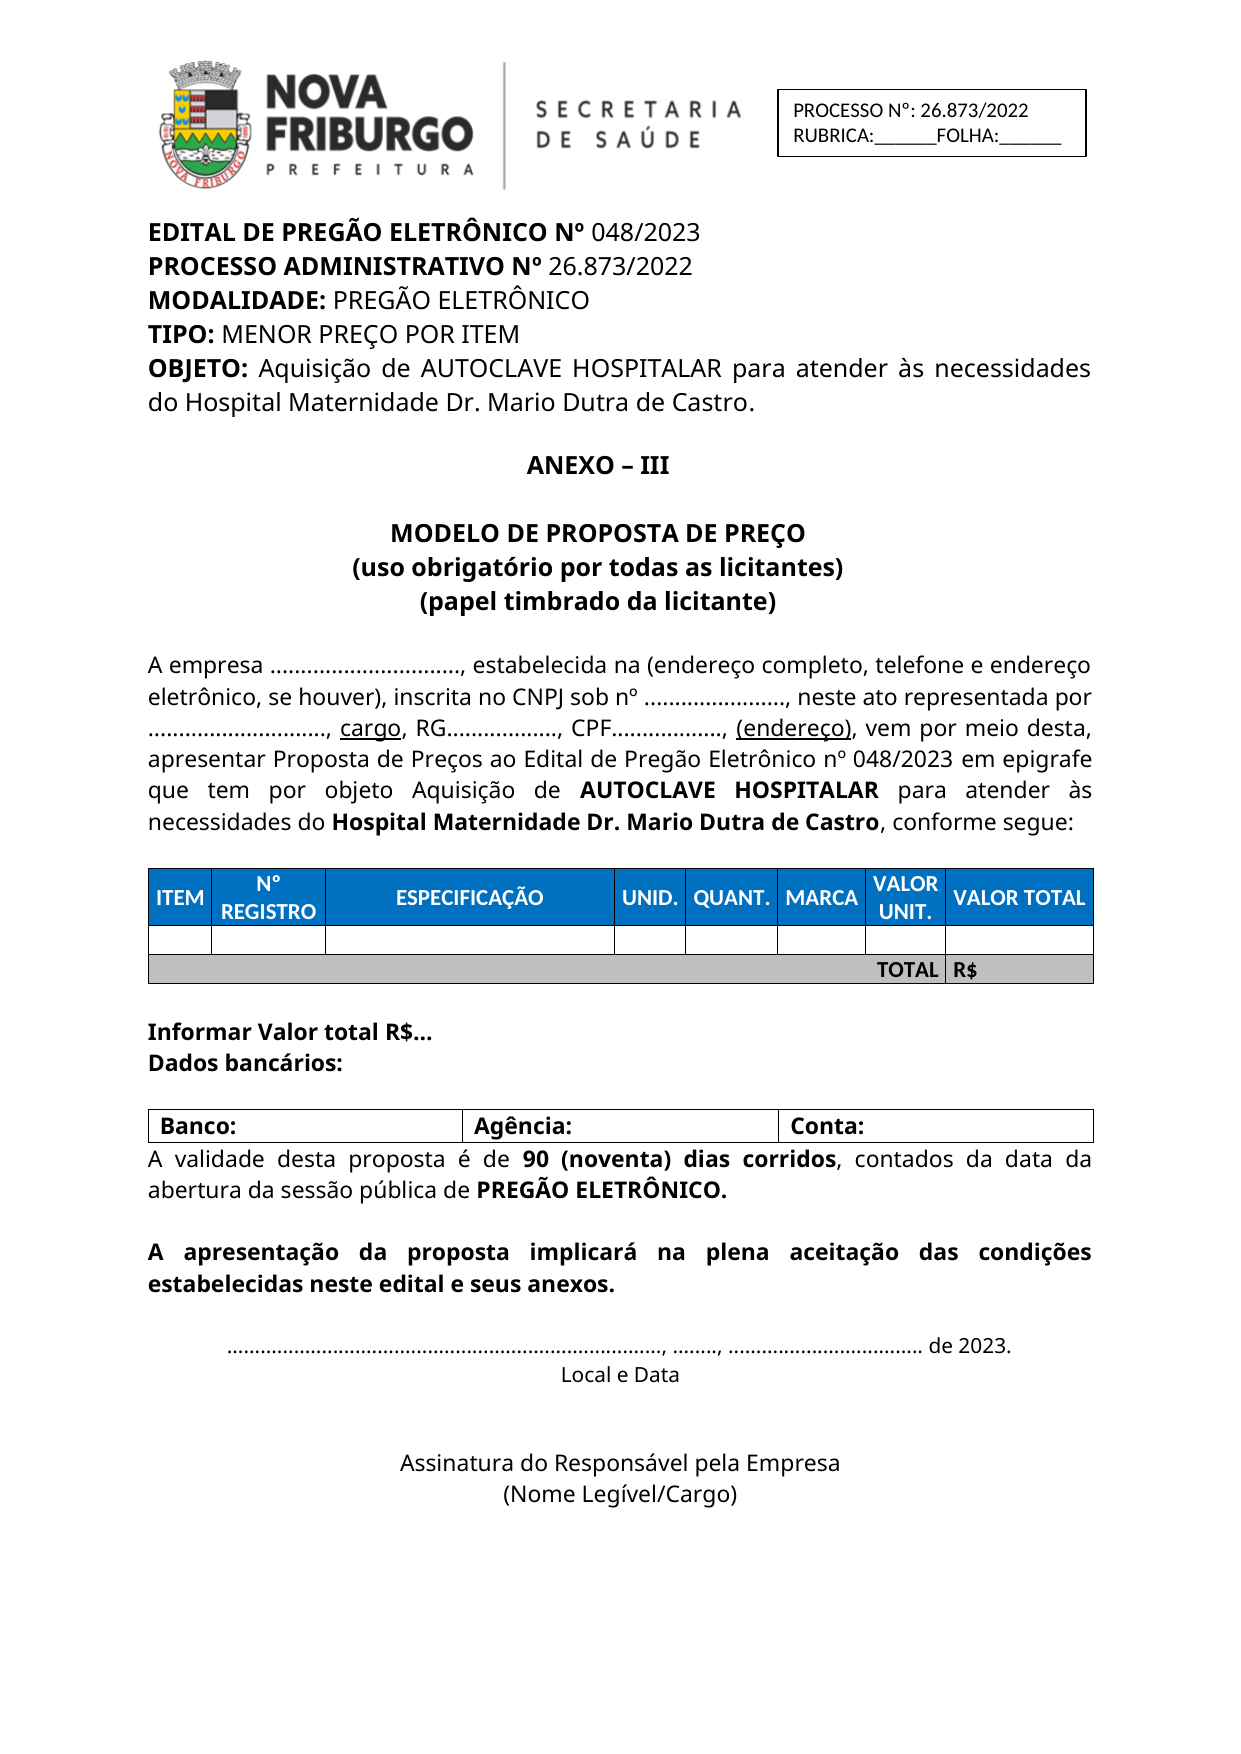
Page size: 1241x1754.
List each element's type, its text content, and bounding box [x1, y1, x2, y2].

table_header Nº REGISTRO [212, 869, 325, 925]
table_header UNID. [615, 869, 685, 925]
table_cell [946, 926, 1093, 954]
text Informar Valor total R$... [148, 1016, 1092, 1047]
text A validade desta proposta é de 90 (noventa) dias corridos, contados da data da abertura da sessão pública de PREGÃO ELETRÔNICO. [148, 1143, 1092, 1205]
table_header VALOR TOTAL [946, 869, 1093, 925]
text Dados bancários: [148, 1047, 1092, 1078]
table_cell [326, 926, 614, 954]
text Assinatura do Responsável pela Empresa [148, 1447, 1092, 1478]
text A apresentação da proposta implicará na plena aceitação das condições estabelecidas neste edital e seus anexos. [148, 1236, 1092, 1299]
picture [147, 49, 758, 204]
list A empresa ..............................., estabelecida na (endereço completo, telefone e endereço eletrônico, se houver), inscrita no CNPJ sob nº ......................., neste ato representada por ............................., cargo, RG.................., CPF.................., (endereço), vem por meio desta, apresentar Proposta de Preços ao Edital de Pregão Eletrônico nº 048/2023 em epigrafe que tem por objeto Aquisição de AUTOCLAVE HOSPITALAR para atender às necessidades do Hospital Maternidade Dr. Mario Dutra de Castro, conforme segue: [148, 649, 1092, 837]
text OBJETO: Aquisição de AUTOCLAVE HOSPITALAR para atender às necessidades do Hospital Maternidade Dr. Mario Dutra de Castro. [148, 351, 1092, 419]
table_header MARCA [778, 869, 865, 925]
table_cell [212, 926, 325, 954]
table_header ESPECIFICAÇÃO [326, 869, 614, 925]
table_cell [778, 926, 865, 954]
table_cell [149, 926, 211, 954]
text (Nome Legível/Cargo) [148, 1478, 1092, 1509]
table_cell TOTAL [149, 955, 945, 983]
table_header Conta: [779, 1110, 1093, 1142]
table_header QUANT. [686, 869, 777, 925]
table_cell R$ [946, 955, 1093, 983]
text TIPO: MENOR PREÇO POR ITEM [148, 317, 1092, 351]
text ANEXO – III [103, 448, 1092, 482]
text EDITAL DE PREGÃO ELETRÔNICO Nº 048/2023 [148, 214, 1092, 249]
table_header Banco: [149, 1110, 462, 1142]
text .............................................................................., ........, ................................... de 2023. [148, 1330, 1092, 1359]
text MODALIDADE: PREGÃO ELETRÔNICO [148, 283, 1092, 317]
text PROCESSO ADMINISTRATIVO Nº 26.873/2022 [148, 249, 1092, 283]
table_cell [615, 926, 685, 954]
table_header ITEM [149, 869, 211, 925]
text Local e Data [148, 1359, 1092, 1388]
table_header VALOR UNIT. [866, 869, 945, 925]
table_header Agência: [463, 1110, 778, 1142]
text (papel timbrado da licitante) [103, 584, 1092, 618]
table_cell [866, 926, 945, 954]
text Modelo de proposta DE PREÇO [103, 516, 1092, 550]
table_cell [686, 926, 777, 954]
text (uso obrigatório por todas as licitantes) [103, 550, 1092, 584]
